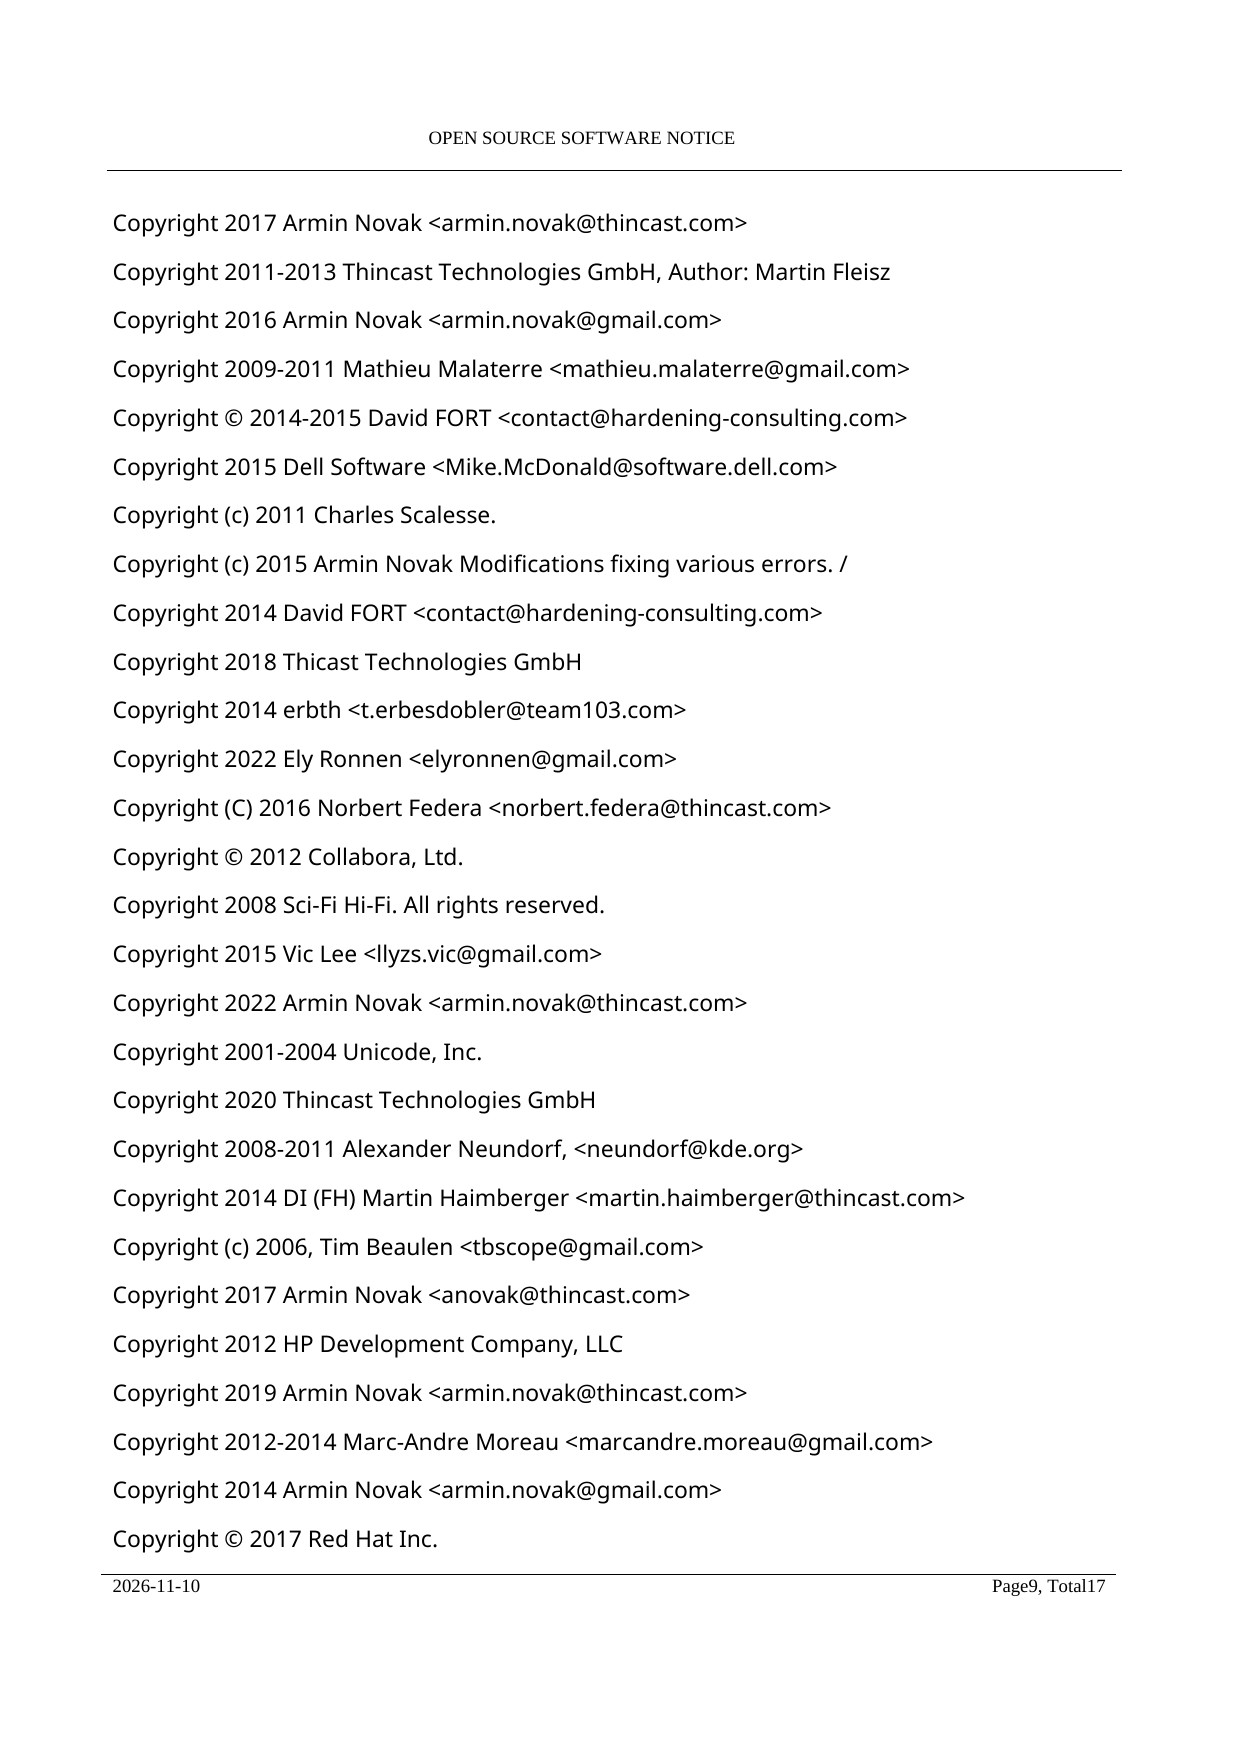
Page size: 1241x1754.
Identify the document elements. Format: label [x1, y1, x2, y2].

text [112, 206, 1128, 1555]
